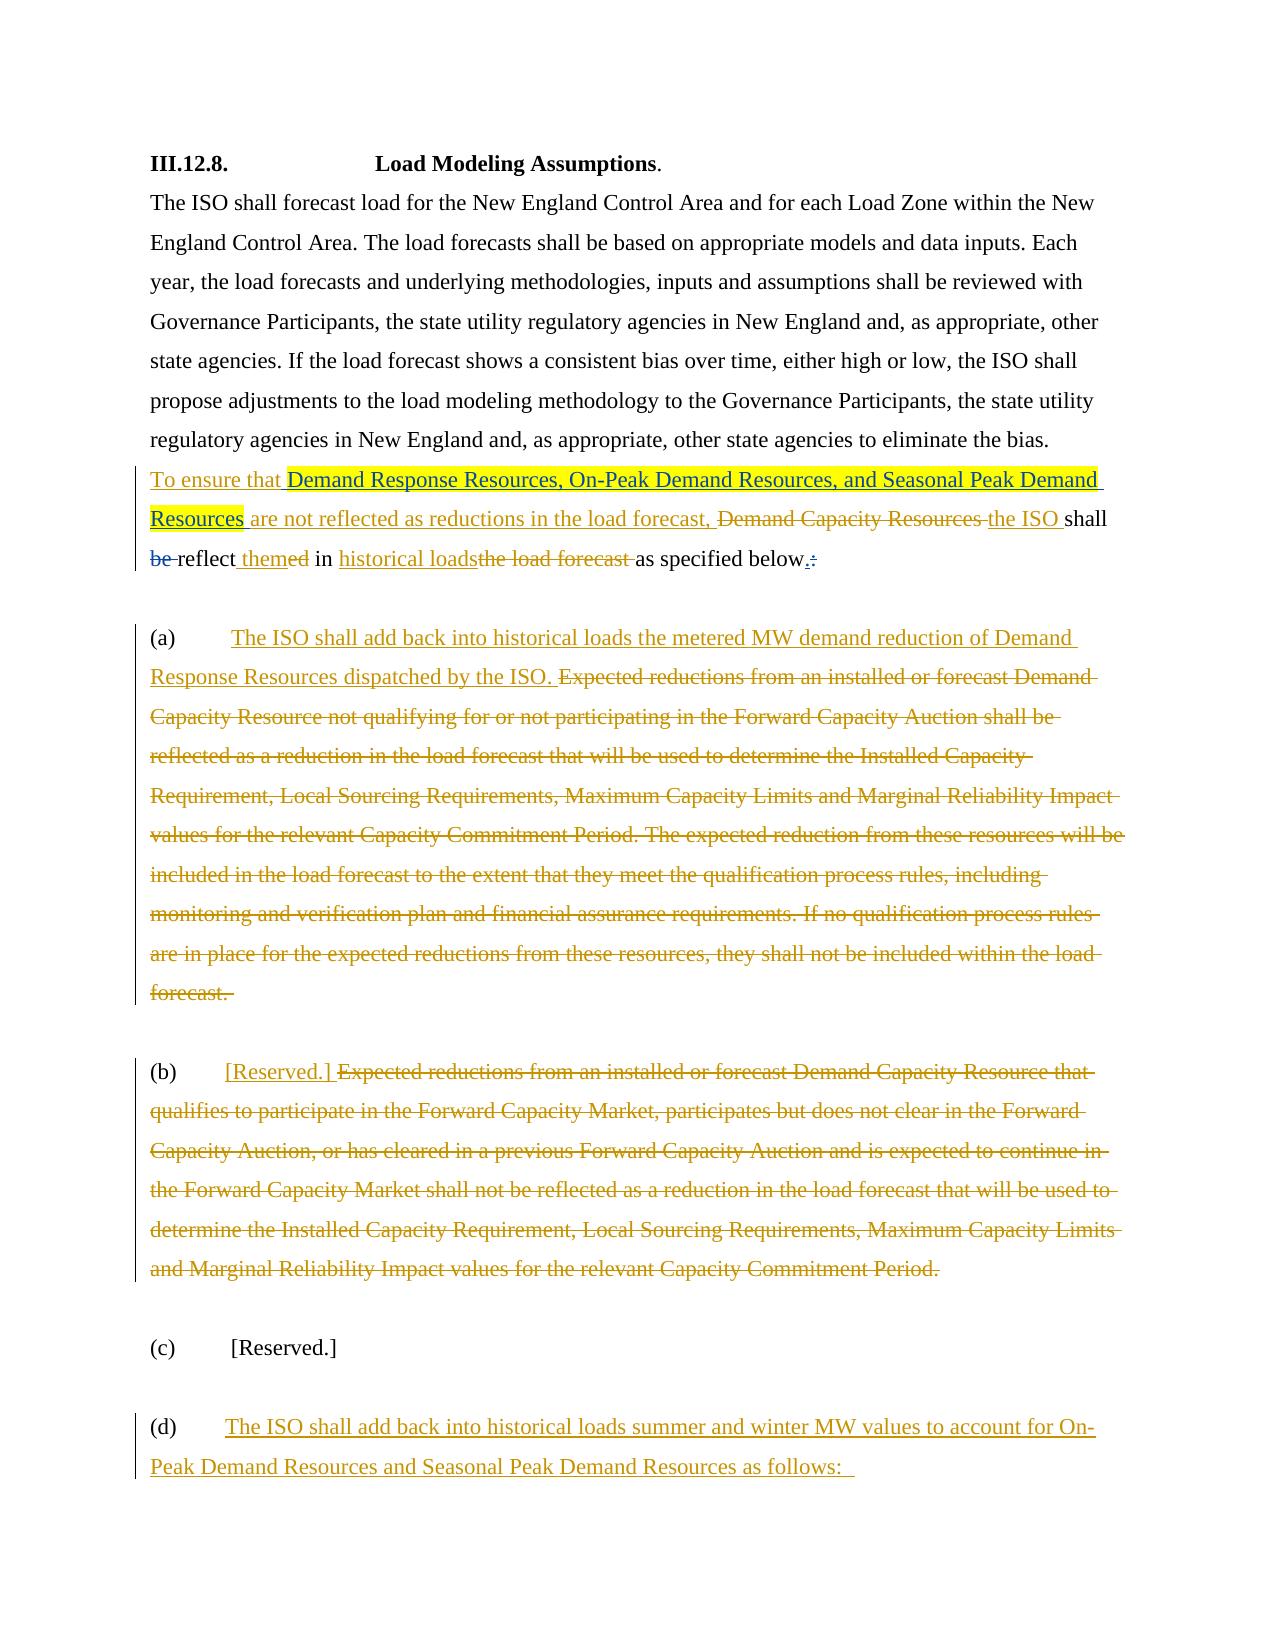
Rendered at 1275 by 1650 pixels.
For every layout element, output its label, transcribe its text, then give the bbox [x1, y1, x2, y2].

text III.12.8. Load Modeling Assumptions. [150, 150, 1125, 176]
text (a) [150, 624, 1125, 835]
text (b) [150, 1058, 1125, 1282]
text (c) [Reserved.] [150, 1334, 1125, 1361]
text shall reflect in as specified below [150, 466, 1125, 571]
text (a) [150, 837, 1125, 1005]
text The ISO shall forecast load for the New England Control Area and for each Load Zone within the New England Control Area. The load forecasts shall be based on appropriate models and data inputs. Each year, the load forecasts and underlying methodologies, inputs and assumptions shall be reviewed with Governance Participants, the state utility regulatory agencies in New England and, as appropriate, other state agencies. If the load forecast shows a consistent bias over time, either high or low, the ISO shall propose adjustments to the load modeling methodology to the Governance Participants, the state utility regulatory agencies in New England and, as appropriate, other state agencies to eliminate the bias. [150, 189, 1125, 453]
text (d) [150, 1413, 1125, 1479]
